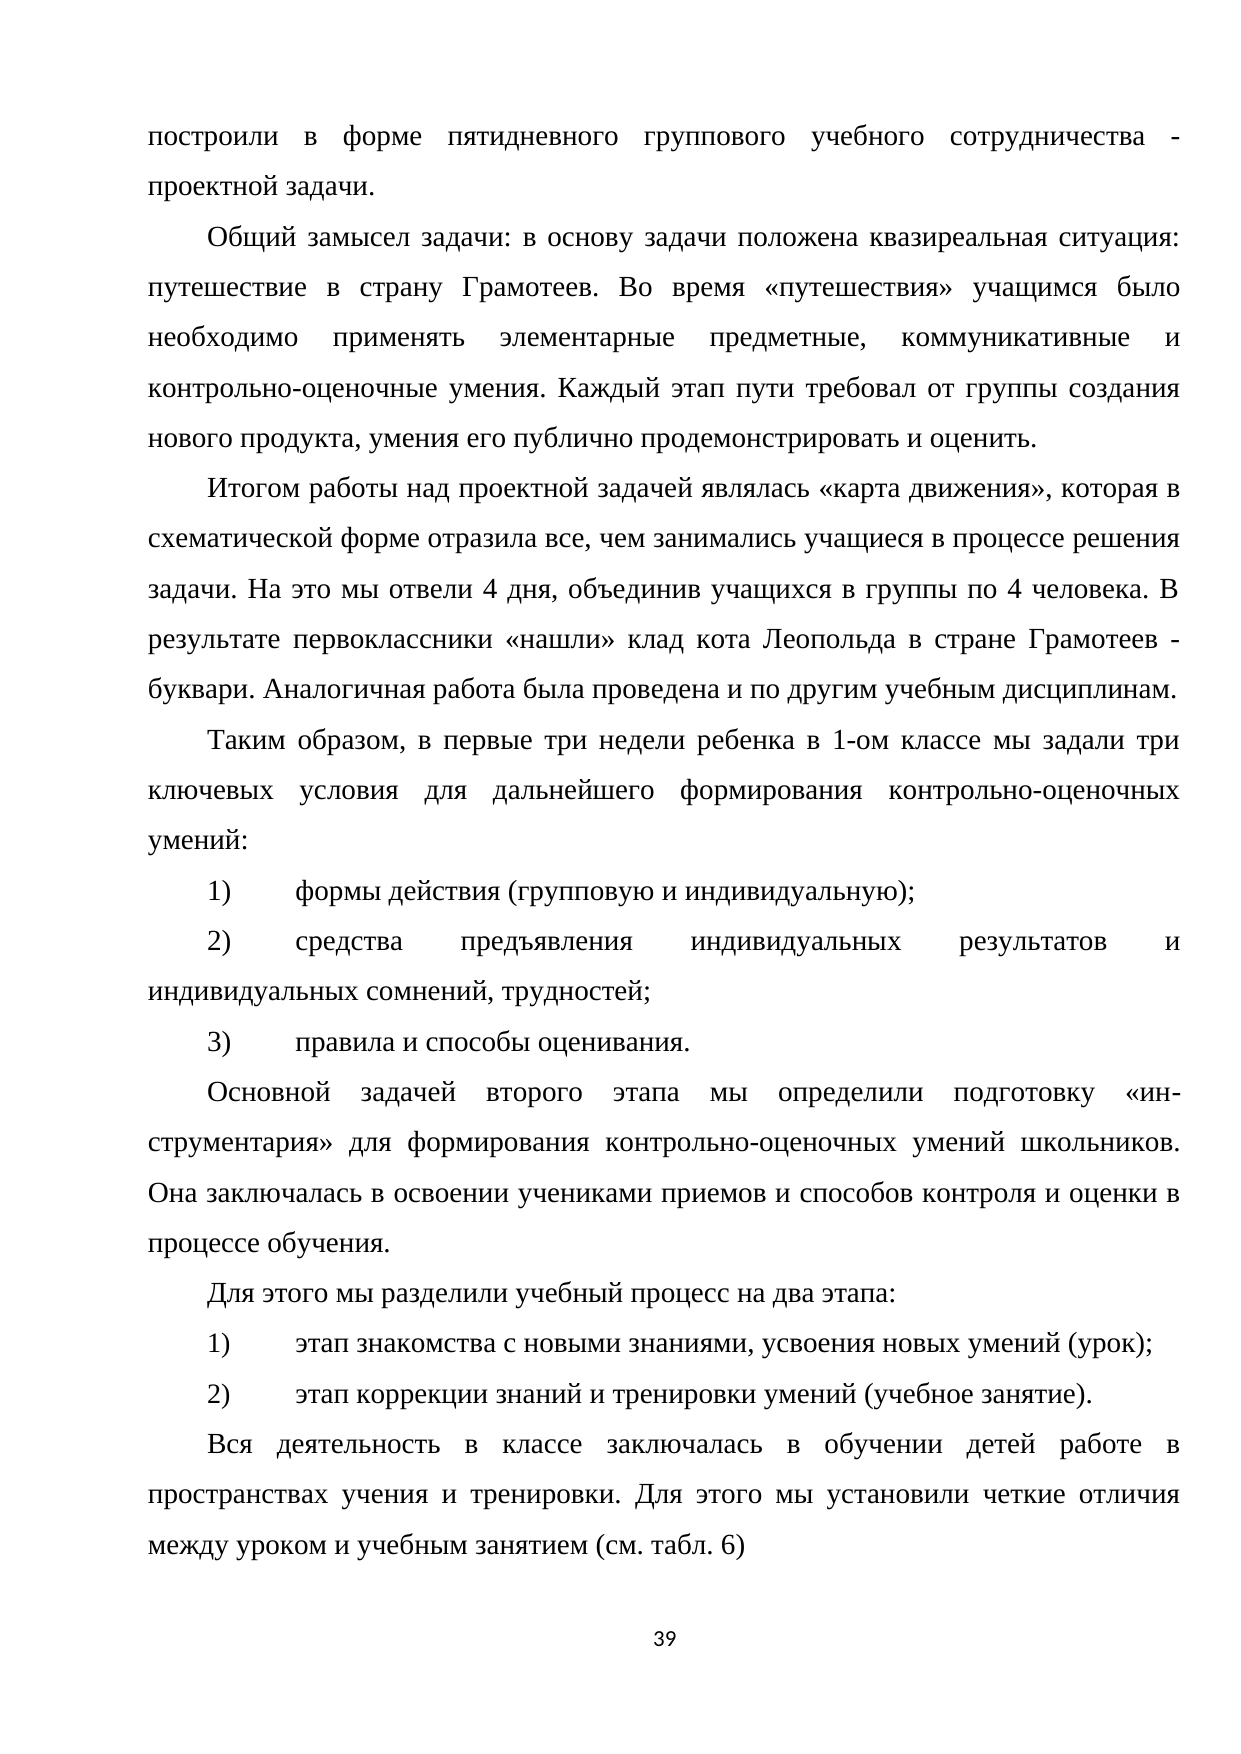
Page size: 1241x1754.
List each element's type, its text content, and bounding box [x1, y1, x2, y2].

text Итогом работы над проектной задачей являлась «карта движения», которая в схематической форме отразила все, чем занимались учащиеся в процессе решения задачи. На это мы отвели 4 дня, объединив учащихся в группы по 4 человека. В результате первоклассники «нашли» клад кота Леопольда в стране Грамотеев - буквари. Аналогичная работа была проведена и по другим учебным дисциплинам. [148, 470, 1181, 705]
text Вся деятельность в классе заключалась в обучении детей работе в пространствах учения и тренировки. Для этого мы установили четкие отличия между уроком и учебным занятием (см. табл. 6) [148, 1426, 1181, 1560]
list этап коррекции знаний и тренировки умений (учебное занятие). [148, 1376, 1181, 1409]
text 2) средства предъявления индивидуальных результатов и индивидуальных сомнений, трудностей; [148, 923, 1181, 1007]
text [148, 118, 1181, 202]
text 3) правила и способы оценивания. [148, 1024, 1181, 1057]
text 1) формы действия (групповую и индивидуальную); [148, 873, 1181, 906]
text Для этого мы разделили учебный процесс на два этапа: [148, 1275, 1181, 1309]
text Общий замысел задачи: в основу задачи положена квазиреальная ситуация: путешествие в страну Грамотеев. Во время «путешествия» учащимся было необходимо применять элементарные предметные, коммуникативные и контрольно-оценочные умения. Каждый этап пути требовал от группы создания нового продукта, умения его публично продемонстрировать и оценить. [148, 219, 1181, 453]
text Таким образом, в первые три недели ребенка в 1-ом классе мы задали три ключевых условия для дальнейшего формирования контрольно-оценочных умений: [148, 722, 1181, 856]
list этап знакомства с новыми знаниями, усвоения новых умений (урок); [148, 1326, 1181, 1359]
text Основной задачей второго этапа мы определили подготовку «инструментария» для формирования контрольно-оценочных умений школьников. Она заключалась в освоении учениками приемов и способов контроля и оценки в процессе обучения. [148, 1074, 1181, 1258]
